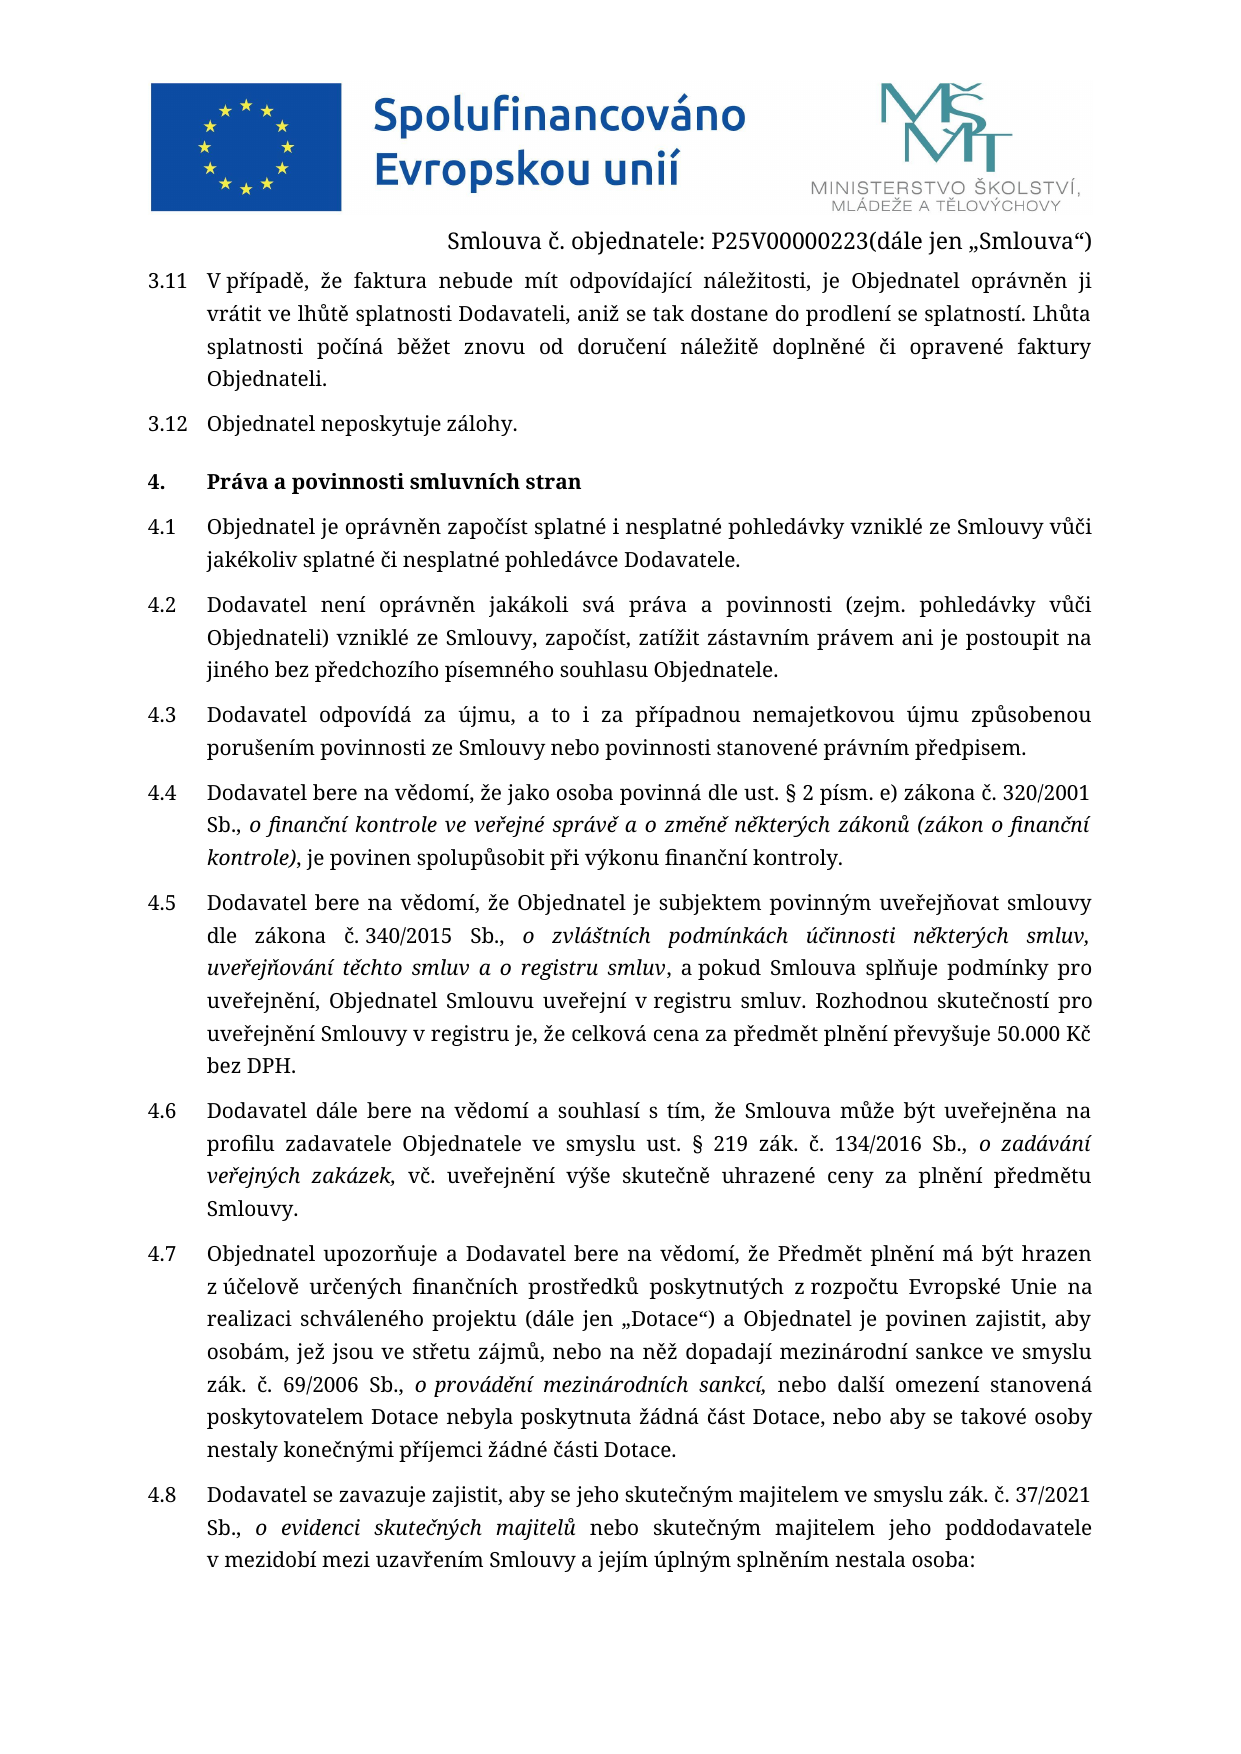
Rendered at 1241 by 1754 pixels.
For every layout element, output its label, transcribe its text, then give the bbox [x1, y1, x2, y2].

list Dodavatel se zavazuje zajistit, aby se jeho skutečným majitelem ve smyslu zák. č. 37/2021 Sb., o evidenci skutečných majitelů nebo skutečným majitelem jeho poddodavatele v mezidobí mezi uzavřením Smlouvy a jejím úplným splněním nestala osoba: [148, 1480, 1093, 1574]
list Objednatel neposkytuje zálohy. [148, 409, 1093, 438]
list Dodavatel bere na vědomí, že jako osoba povinná dle ust. § 2 písm. e) zákona č. 320/2001 Sb., o finanční kontrole ve veřejné správě a o změně některých zákonů (zákon o finanční kontrole), je povinen spolupůsobit při výkonu finanční kontroly. [148, 778, 1093, 872]
list V případě, že faktura nebude mít odpovídající náležitosti, je Objednatel oprávněn ji vrátit ve lhůtě splatnosti Dodavateli, aniž se tak dostane do prodlení se splatností. Lhůta splatnosti počíná běžet znovu od doručení náležitě doplněné či opravené faktury Objednateli. [148, 267, 1093, 393]
list Dodavatel dále bere na vědomí a souhlasí s tím, že Smlouva může být uveřejněna na profilu zadavatele Objednatele ve smyslu ust. § 219 zák. č. 134/2016 Sb., o zadávání veřejných zakázek, vč. uveřejnění výše skutečně uhrazené ceny za plnění předmětu Smlouvy. [148, 1096, 1093, 1223]
picture [147, 80, 1093, 215]
list Dodavatel není oprávněn jakákoli svá práva a povinnosti (zejm. pohledávky vůči Objednateli) vzniklé ze Smlouvy, započíst, zatížit zástavním právem ani je postoupit na jiného bez předchozího písemného souhlasu Objednatele. [148, 590, 1093, 684]
list Objednatel je oprávněn započíst splatné i nesplatné pohledávky vzniklé ze Smlouvy vůči jakékoliv splatné či nesplatné pohledávce Dodavatele. [148, 512, 1093, 573]
list Objednatel upozorňuje a Dodavatel bere na vědomí, že Předmět plnění má být hrazen z účelově určených finančních prostředků poskytnutých z rozpočtu Evropské Unie na realizaci schváleného projektu (dále jen „Dotace“) a Objednatel je povinen zajistit, aby osobám, jež jsou ve střetu zájmů, nebo na něž dopadají mezinárodní sankce ve smyslu zák. č. 69/2006 Sb., o provádění mezinárodních sankcí, nebo další omezení stanovená poskytovatelem Dotace nebyla poskytnuta žádná část Dotace, nebo aby se takové osoby nestaly konečnými příjemci žádné části Dotace. [148, 1239, 1093, 1463]
list Práva a povinnosti smluvních stran [148, 467, 1093, 496]
list Dodavatel bere na vědomí, že Objednatel je subjektem povinným uveřejňovat smlouvy dle zákona č. 340/2015 Sb., o zvláštních podmínkách účinnosti některých smluv, uveřejňování těchto smluv a o registru smluv, a pokud Smlouva splňuje podmínky pro uveřejnění, Objednatel Smlouvu uveřejní v registru smluv. Rozhodnou skutečností pro uveřejnění Smlouvy v registru je, že celková cena za předmět plnění převyšuje 50.000 Kč bez DPH. [148, 888, 1093, 1080]
list Dodavatel odpovídá za újmu, a to i za případnou nemajetkovou újmu způsobenou porušením povinnosti ze Smlouvy nebo povinnosti stanovené právním předpisem. [148, 700, 1093, 761]
